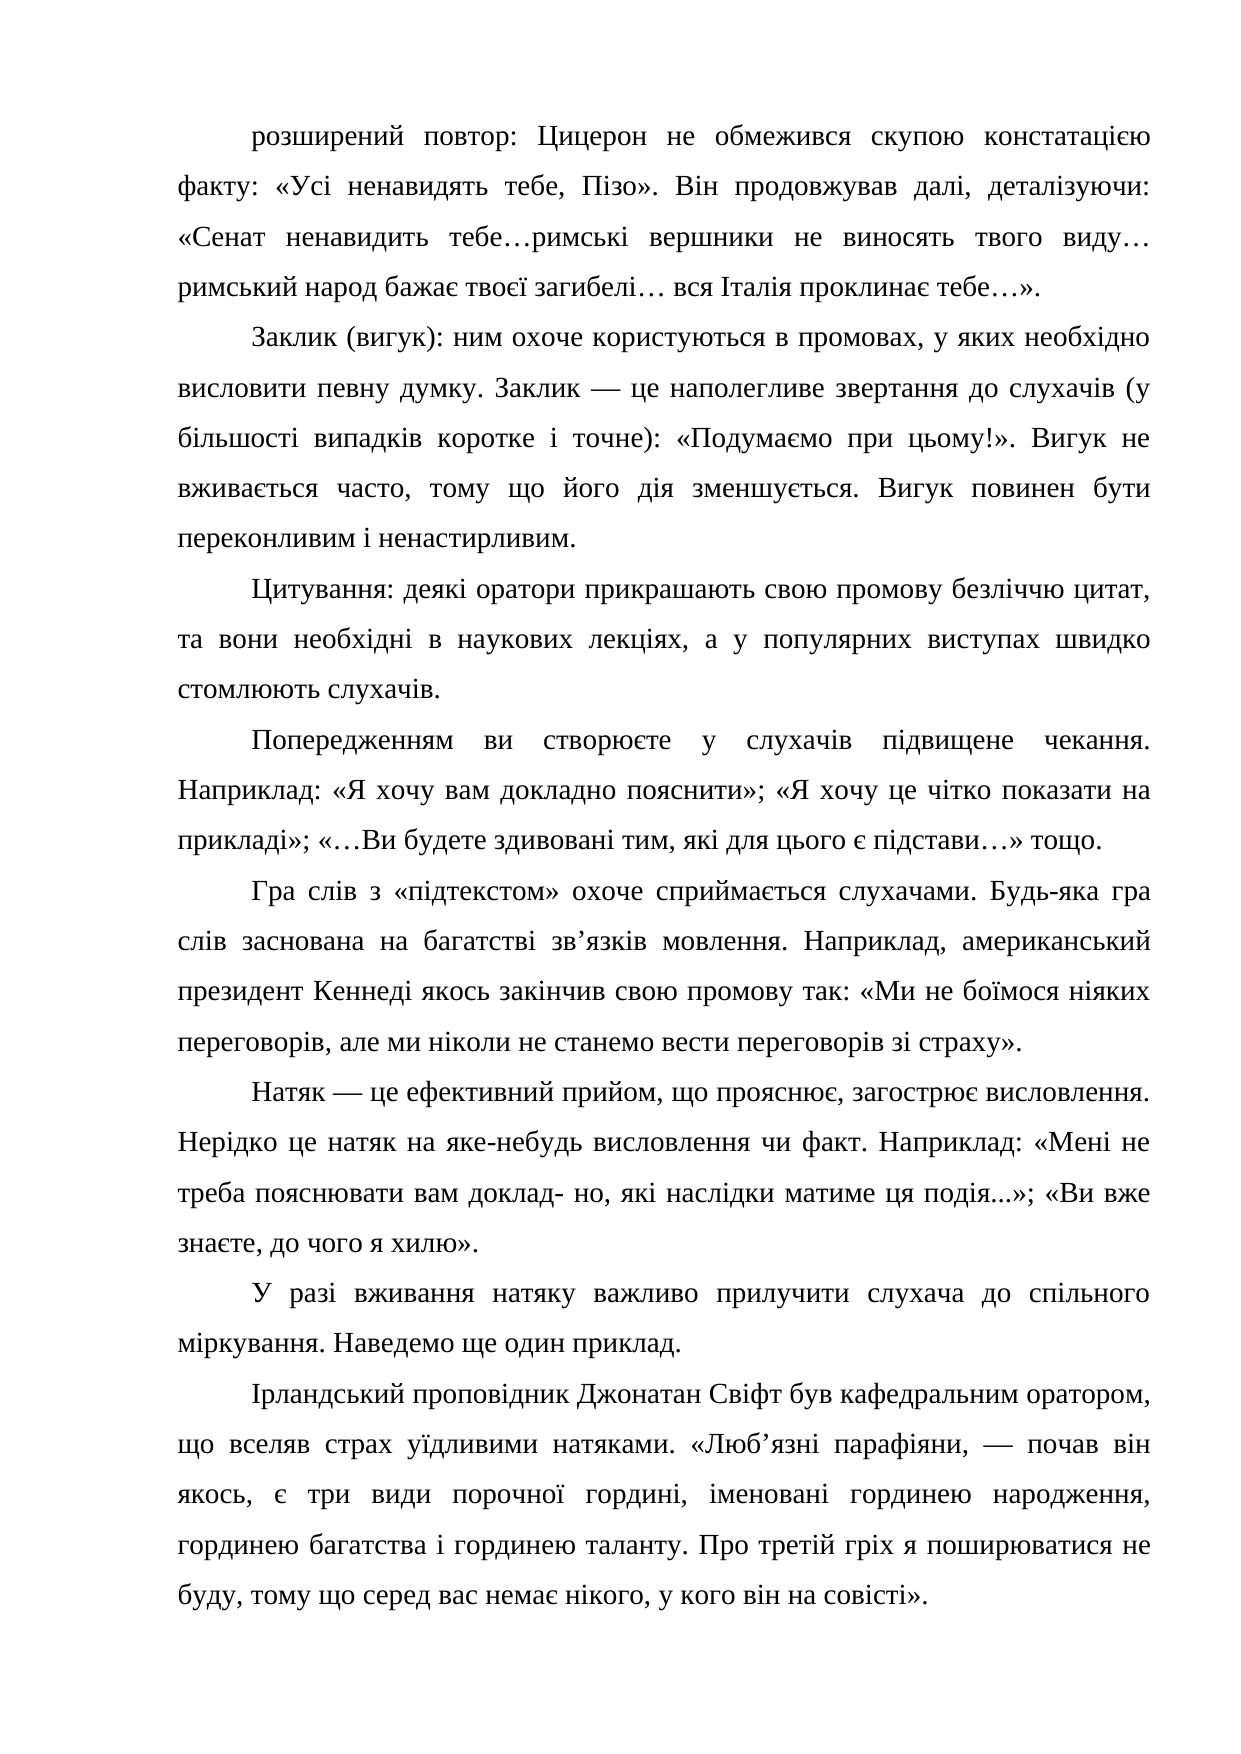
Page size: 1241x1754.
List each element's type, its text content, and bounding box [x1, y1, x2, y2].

text Ірландський проповідник Джонатан Свіфт був кафедральним оратором, що вселяв страх уїдливими натяками. «Люб’язні парафіяни, — почав він якось, є три види порочної гордині, іменовані гординею народження, гординею багатства і гординею таланту. Про третій гріх я поширюватися не буду, тому що серед вас немає нікого, у кого він на совісті». [177, 1376, 1152, 1611]
text розширений повтор: Цицерон не обмежився скупою констатацією факту: «Усі ненавидять тебе, Пізо». Він продовжував далі, деталізуючи: «Сенат ненавидить тебе…римські вершники не виносять твого виду… римський народ бажає твоєї загибелі… вся Італія проклинає тебе…». [177, 118, 1152, 303]
text Гра слів з «підтекстом» охоче сприймається слухачами. Будь-яка гра слів заснована на багатстві зв’язків мовлення. Наприклад, американський президент Кеннеді якось закінчив свою промову так: «Ми не боїмося ніяких переговорів, але ми ніколи не станемо вести переговорів зі страху». [177, 873, 1152, 1057]
text Заклик (вигук): ним охоче користуються в промовах, у яких необхідно висловити певну думку. Заклик — це наполегливе звертання до слухачів (у більшості випадків коротке і точне): «Подумаємо при цьому!». Вигук не вживається часто, тому що його дія зменшується. Вигук повинен бути переконливим і ненастирливим. [177, 319, 1152, 554]
text Попередженням ви створюєте у слухачів підвищене чекання. Наприклад: «Я хочу вам докладно пояснити»; «Я хочу це чітко показати на прикладі»; «…Ви будете здивовані тим, які для цього є підстави…» тощо. [177, 722, 1152, 856]
text Цитування: деякі оратори прикрашають свою промову безліччю цитат, та вони необхідні в наукових лекціях, а у популярних виступах швидко стомлюють слухачів. [177, 571, 1152, 705]
text Натяк — це ефективний прийом, що прояснює, загострює висловлення. Нерідко це натяк на яке-небудь висловлення чи факт. Наприклад: «Мені не треба пояснювати вам доклад- но, які наслідки матиме ця подія...»; «Ви вже знаєте, до чого я хилю». [177, 1074, 1152, 1258]
text У разі вживання натяку важливо прилучити слухача до спільного міркування. Наведемо ще один приклад. [177, 1275, 1152, 1359]
